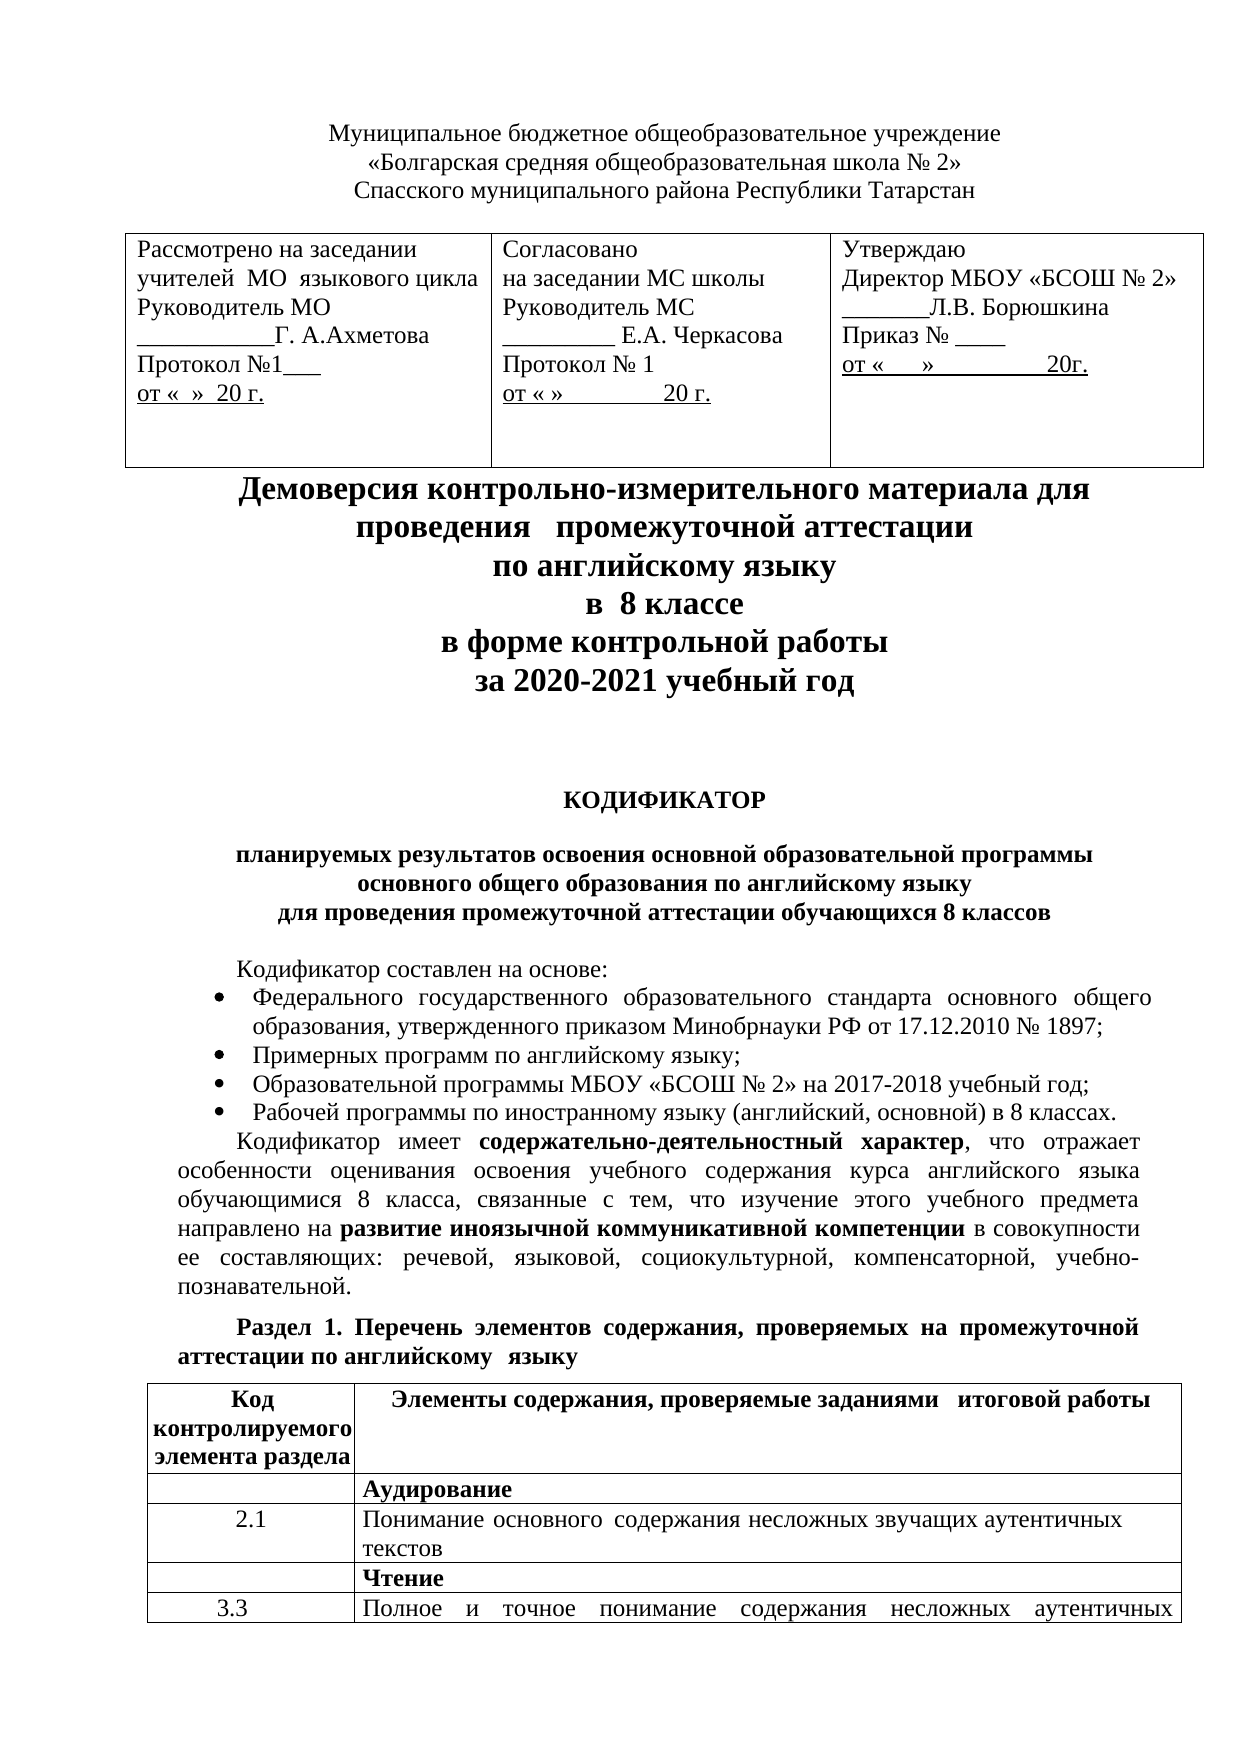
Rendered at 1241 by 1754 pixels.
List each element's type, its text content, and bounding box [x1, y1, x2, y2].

text в 8 классе в форме контрольной работы [177, 583, 1152, 660]
table_cell [148, 1563, 354, 1592]
text Кодификатор имеет содержательно-деятельностный характер, что отражает особенности оценивания освоения учебного содержания курса английского языка обучающимися 8 класса, связанные с тем, что изучение этого учебного предмета направлено на развитие иноязычной коммуникативной компетенции в совокупности ее составляющих: речевой, языковой, социокультурной, компенсаторной, учебно-познавательной. [177, 1126, 1140, 1300]
table_header Элементы содержания, проверяемые заданиями итоговой работы [355, 1384, 1181, 1473]
list планируемых результатов освоения основной образовательной программы [177, 839, 1152, 868]
table_header Согласовано на заседании МС школы Руководитель МС _________ Е.А. Черкасова Протокол № 1 от « » 20 г. [492, 234, 830, 467]
table_header Рассмотрено на заседании учителей МО языкового цикла Руководитель МО ___________Г. А.Ахметова Протокол №1___ от « » 20 г. [126, 234, 491, 467]
table_header Код контролируемого элемента раздела темы [148, 1384, 354, 1473]
text Муниципальное бюджетное общеобразовательное учреждение [177, 118, 1152, 147]
list Примерных программ по английскому языку; [215, 1040, 1152, 1069]
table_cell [355, 1593, 1181, 1622]
table_header Утверждаю Директор МБОУ «БСОШ № 2» _______Л.В. Борюшкина Приказ № ____ от « » 20г. [831, 234, 1203, 467]
table_cell Понимание основного содержания несложных звучащих аутентичных текстов [355, 1504, 1181, 1562]
table_cell [148, 1474, 354, 1503]
table_cell Аудирование [355, 1474, 1181, 1503]
text Кодификатор составлен на основе: [236, 954, 1152, 982]
text Спасского муниципального района Республики Татарстан [177, 176, 1152, 204]
text Демоверсия контрольно-измерительного материала для проведения промежуточной аттестации [177, 468, 1152, 545]
text за 2020-2021 учебный год [177, 660, 1152, 698]
table_cell 2.1 [148, 1504, 354, 1562]
text «Болгарская средняя общеобразовательная школа № 2» [177, 147, 1152, 176]
list Образовательной программы МБОУ «БСОШ № 2» на 2017-2018 учебный год; [215, 1069, 1152, 1097]
table_cell Чтение [355, 1563, 1181, 1592]
list Рабочей программы по иностранному языку (английский, основной) в 8 классах. [215, 1097, 1152, 1126]
table_cell 3.3 [148, 1593, 354, 1622]
text Раздел 1. Перечень элементов содержания, проверяемых на промежуточной аттестации по английскому языку [177, 1312, 1140, 1370]
list основного общего образования по английскому языку [177, 868, 1152, 897]
list Федерального государственного образовательного стандарта основного общего образования, утвержденного приказом Минобрнауки РФ от 17.12.2010 № 1897; [215, 982, 1152, 1040]
list для проведения промежуточной аттестации обучающихся 8 классов [177, 897, 1152, 926]
text КОДИФИКАТОР [177, 786, 1152, 814]
text по английскому языку [177, 545, 1152, 583]
